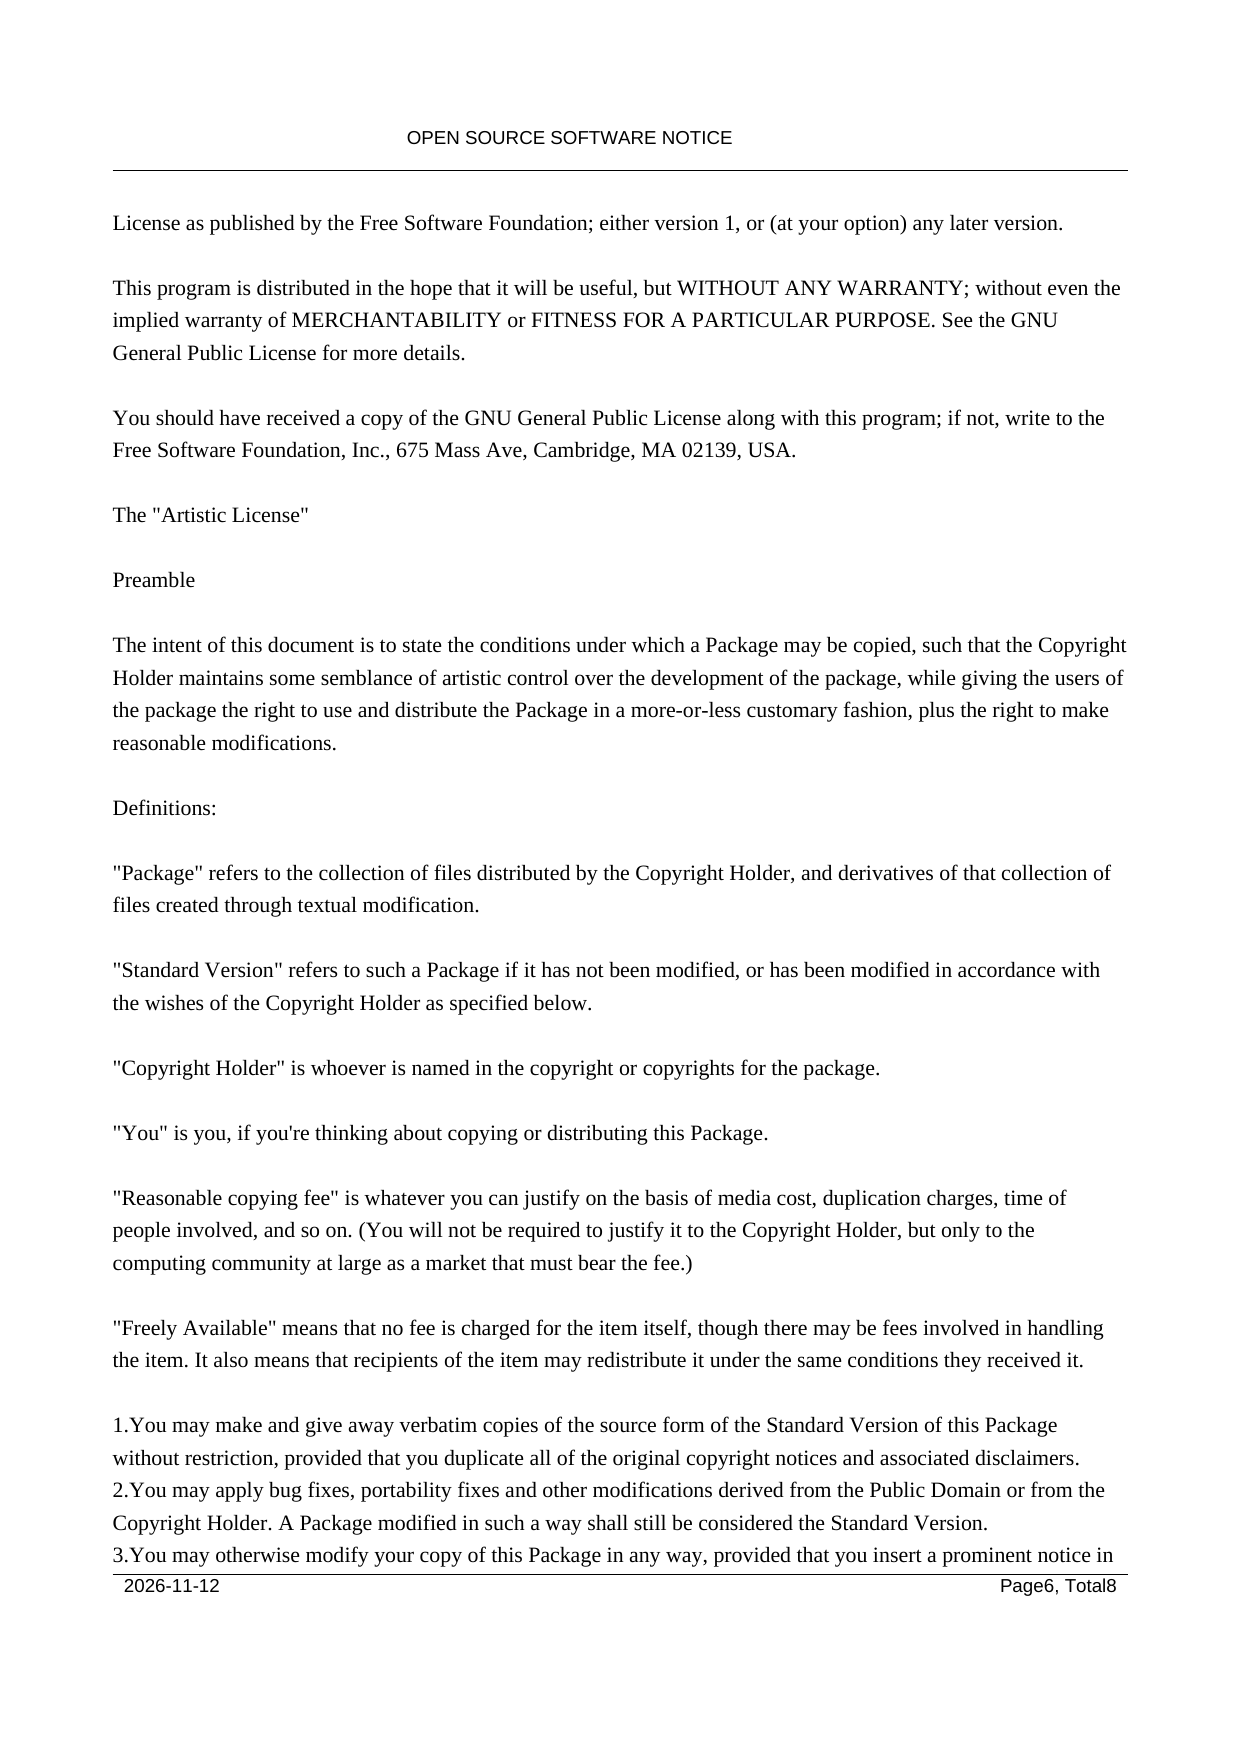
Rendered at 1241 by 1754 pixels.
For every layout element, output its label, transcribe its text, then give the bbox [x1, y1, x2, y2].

text "You" is you, if you're thinking about copying or distributing this Package. [112, 1116, 1128, 1149]
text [112, 1539, 1128, 1571]
text "Package" refers to the collection of files distributed by the Copyright Holder, and derivatives of that collection of files created through textual modification. [112, 856, 1128, 921]
text "Copyright Holder" is whoever is named in the copyright or copyrights for the package. [112, 1051, 1128, 1084]
text The intent of this document is to state the conditions under which a Package may be copied, such that the Copyright Holder maintains some semblance of artistic control over the development of the package, while giving the users of the package the right to use and distribute the Package in a more-or-less customary fashion, plus the right to make reasonable modifications. [112, 629, 1128, 759]
text 1.You may make and give away verbatim copies of the source form of the Standard Version of this Package without restriction, provided that you duplicate all of the original copyright notices and associated disclaimers. [112, 1409, 1128, 1474]
text Definitions: [112, 791, 1128, 824]
text 2.You may apply bug fixes, portability fixes and other modifications derived from the Public Domain or from the Copyright Holder. A Package modified in such a way shall still be considered the Standard Version. [112, 1474, 1128, 1539]
text "Freely Available" means that no fee is charged for the item itself, though there may be fees involved in handling the item. It also means that recipients of the item may redistribute it under the same conditions they received it. [112, 1311, 1128, 1376]
text Preamble [112, 564, 1128, 596]
text "Standard Version" refers to such a Package if it has not been modified, or has been modified in accordance with the wishes of the Copyright Holder as specified below. [112, 954, 1128, 1019]
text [112, 206, 1128, 531]
text "Reasonable copying fee" is whatever you can justify on the basis of media cost, duplication charges, time of people involved, and so on. (You will not be required to justify it to the Copyright Holder, but only to the computing community at large as a market that must bear the fee.) [112, 1181, 1128, 1279]
